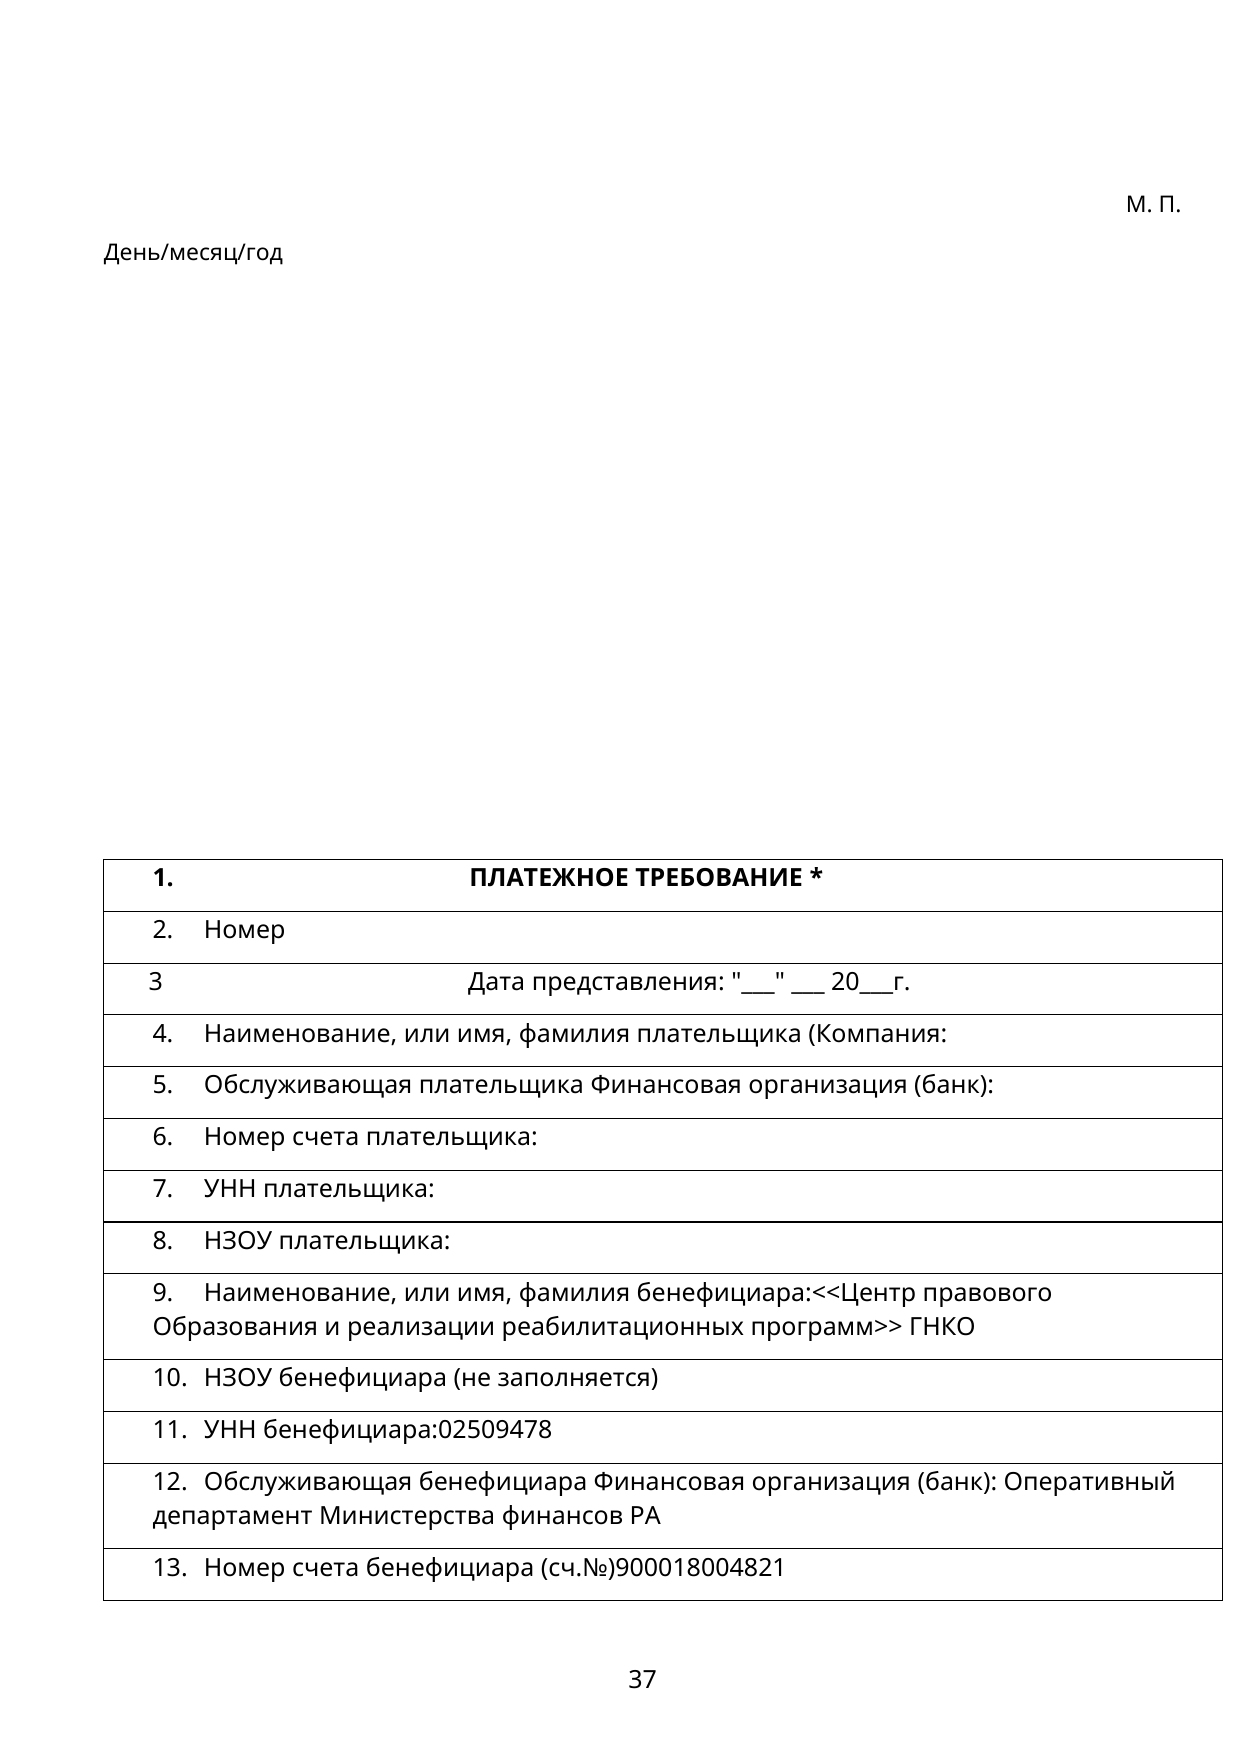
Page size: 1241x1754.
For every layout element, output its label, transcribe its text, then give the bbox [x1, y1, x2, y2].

table_cell 9. Наименование, или имя, фамилия бенефициара:<<Центр правового Образования и реализации реабилитационных программ>> ГНКО [104, 1274, 1222, 1359]
table_cell 8. НЗОУ плательщика: [104, 1223, 1222, 1273]
text М. П. [103, 188, 1181, 219]
table_cell 13. Номер счета бенефициара (сч.№)900018004821 [104, 1549, 1222, 1600]
table_cell 10. НЗОУ бенефициара (не заполняется) [104, 1360, 1222, 1411]
table_cell 5. Обслуживающая плательщика Финансовая организация (банк): [104, 1067, 1222, 1118]
table_cell 4. Наименование, или имя, фамилия плательщика (Компания: [104, 1015, 1222, 1066]
table_cell 3 Дата представления: "___" ___ 20___г. [104, 964, 1222, 1014]
table_cell 12. Обслуживающая бенефициара Финансовая организация (банк): Оперативный департамент Министерства финансов РА [104, 1464, 1222, 1548]
table_header 1. ПЛАТЕЖНОЕ ТРЕБОВАНИЕ * [104, 860, 1222, 911]
table_cell 2. Номер [104, 912, 1222, 962]
table_cell 7. УНН плательщика: [104, 1171, 1222, 1221]
table_cell 11. УНН бенефициара:02509478 [104, 1412, 1222, 1462]
table_cell 6. Номер счета плательщика: [104, 1119, 1222, 1169]
text День/месяц/год [103, 236, 1181, 267]
